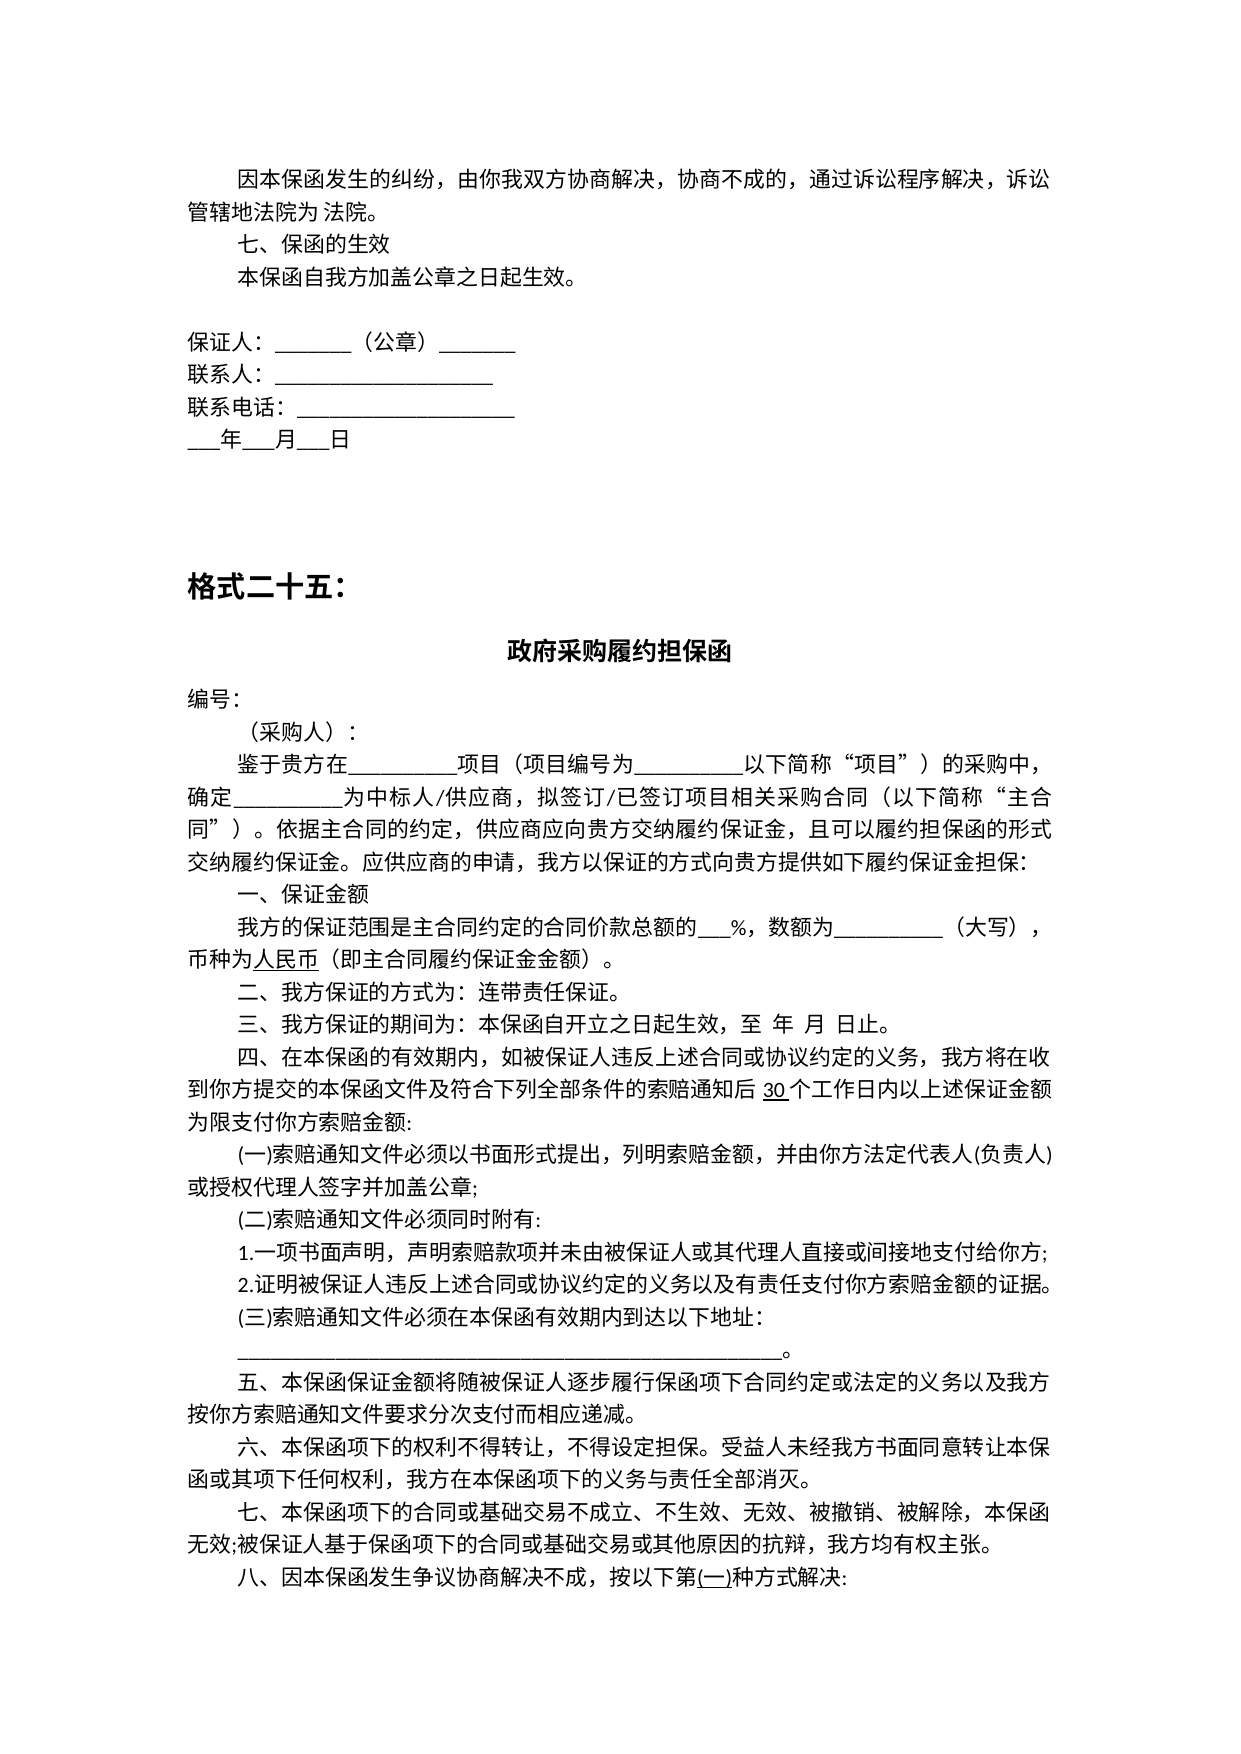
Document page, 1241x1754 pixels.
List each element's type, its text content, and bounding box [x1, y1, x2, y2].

text 鉴于贵方在__________项目（项目编号为__________以下简称“项目”）的采购中，确定__________为中标人/供应商，拟签订/已签订项目相关采购合同（以下简称“主合同”）。依据主合同的约定，供应商应向贵方交纳履约保证金，且可以履约担保函的形式交纳履约保证金。应供应商的申请，我方以保证的方式向贵方提供如下履约保证金担保： [187, 747, 1053, 877]
text 2.证明被保证人违反上述合同或协议约定的义务以及有责任支付你方索赔金额的证据。 [187, 1267, 1053, 1299]
text 七、保函的生效 [187, 227, 1053, 259]
text 四、在本保函的有效期内，如被保证人违反上述合同或协议约定的义务，我方将在收到你方提交的本保函文件及符合下列全部条件的索赔通知后30个工作日内以上述保证金额为限支付你方索赔金额: [187, 1039, 1053, 1137]
text 三、我方保证的期间为：本保函自开立之日起生效，至 年 月 日止。 [187, 1007, 1053, 1039]
text 七、本保函项下的合同或基础交易不成立、不生效、无效、被撤销、被解除，本保函无效;被保证人基于保函项下的合同或基础交易或其他原因的抗辩，我方均有权主张。 [187, 1494, 1053, 1559]
text 格式二十五： [187, 552, 1053, 617]
text 我方的保证范围是主合同约定的合同价款总额的___%，数额为__________（大写），币种为人民币（即主合同履约保证金金额）。 [187, 909, 1053, 974]
text __________________________________________________。 [187, 1332, 1053, 1364]
text （采购人）： [187, 714, 1053, 747]
text 一、保证金额 [187, 877, 1053, 909]
text 1.一项书面声明，声明索赔款项并未由被保证人或其代理人直接或间接地支付给你方; [187, 1234, 1053, 1267]
text 编号： [187, 682, 1053, 714]
text 保证人：_______（公章）_______ [187, 324, 1053, 357]
text 八、因本保函发生争议协商解决不成，按以下第(一)种方式解决: [187, 1559, 1053, 1592]
text 联系电话：____________________ [187, 389, 1053, 422]
text ___年___月___日 [187, 422, 1053, 454]
text (二)索赔通知文件必须同时附有: [187, 1202, 1053, 1234]
text 二、我方保证的方式为：连带责任保证。 [187, 974, 1053, 1007]
text 五、本保函保证金额将随被保证人逐步履行保函项下合同约定或法定的义务以及我方按你方索赔通知文件要求分次支付而相应递减。 [187, 1364, 1053, 1429]
text 政府采购履约担保函 [187, 617, 1053, 682]
text (三)索赔通知文件必须在本保函有效期内到达以下地址： [187, 1299, 1053, 1332]
text 因本保函发生的纠纷，由你我双方协商解决，协商不成的，通过诉讼程序解决，诉讼管辖地法院为 法院。 [187, 162, 1053, 227]
text 本保函自我方加盖公章之日起生效。 [187, 259, 1053, 292]
text 联系人：____________________ [187, 357, 1053, 389]
text 六、本保函项下的权利不得转让，不得设定担保。受益人未经我方书面同意转让本保函或其项下任何权利，我方在本保函项下的义务与责任全部消灭。 [187, 1429, 1053, 1494]
text (一)索赔通知文件必须以书面形式提出，列明索赔金额，并由你方法定代表人(负责人)或授权代理人签字并加盖公章; [187, 1137, 1053, 1202]
